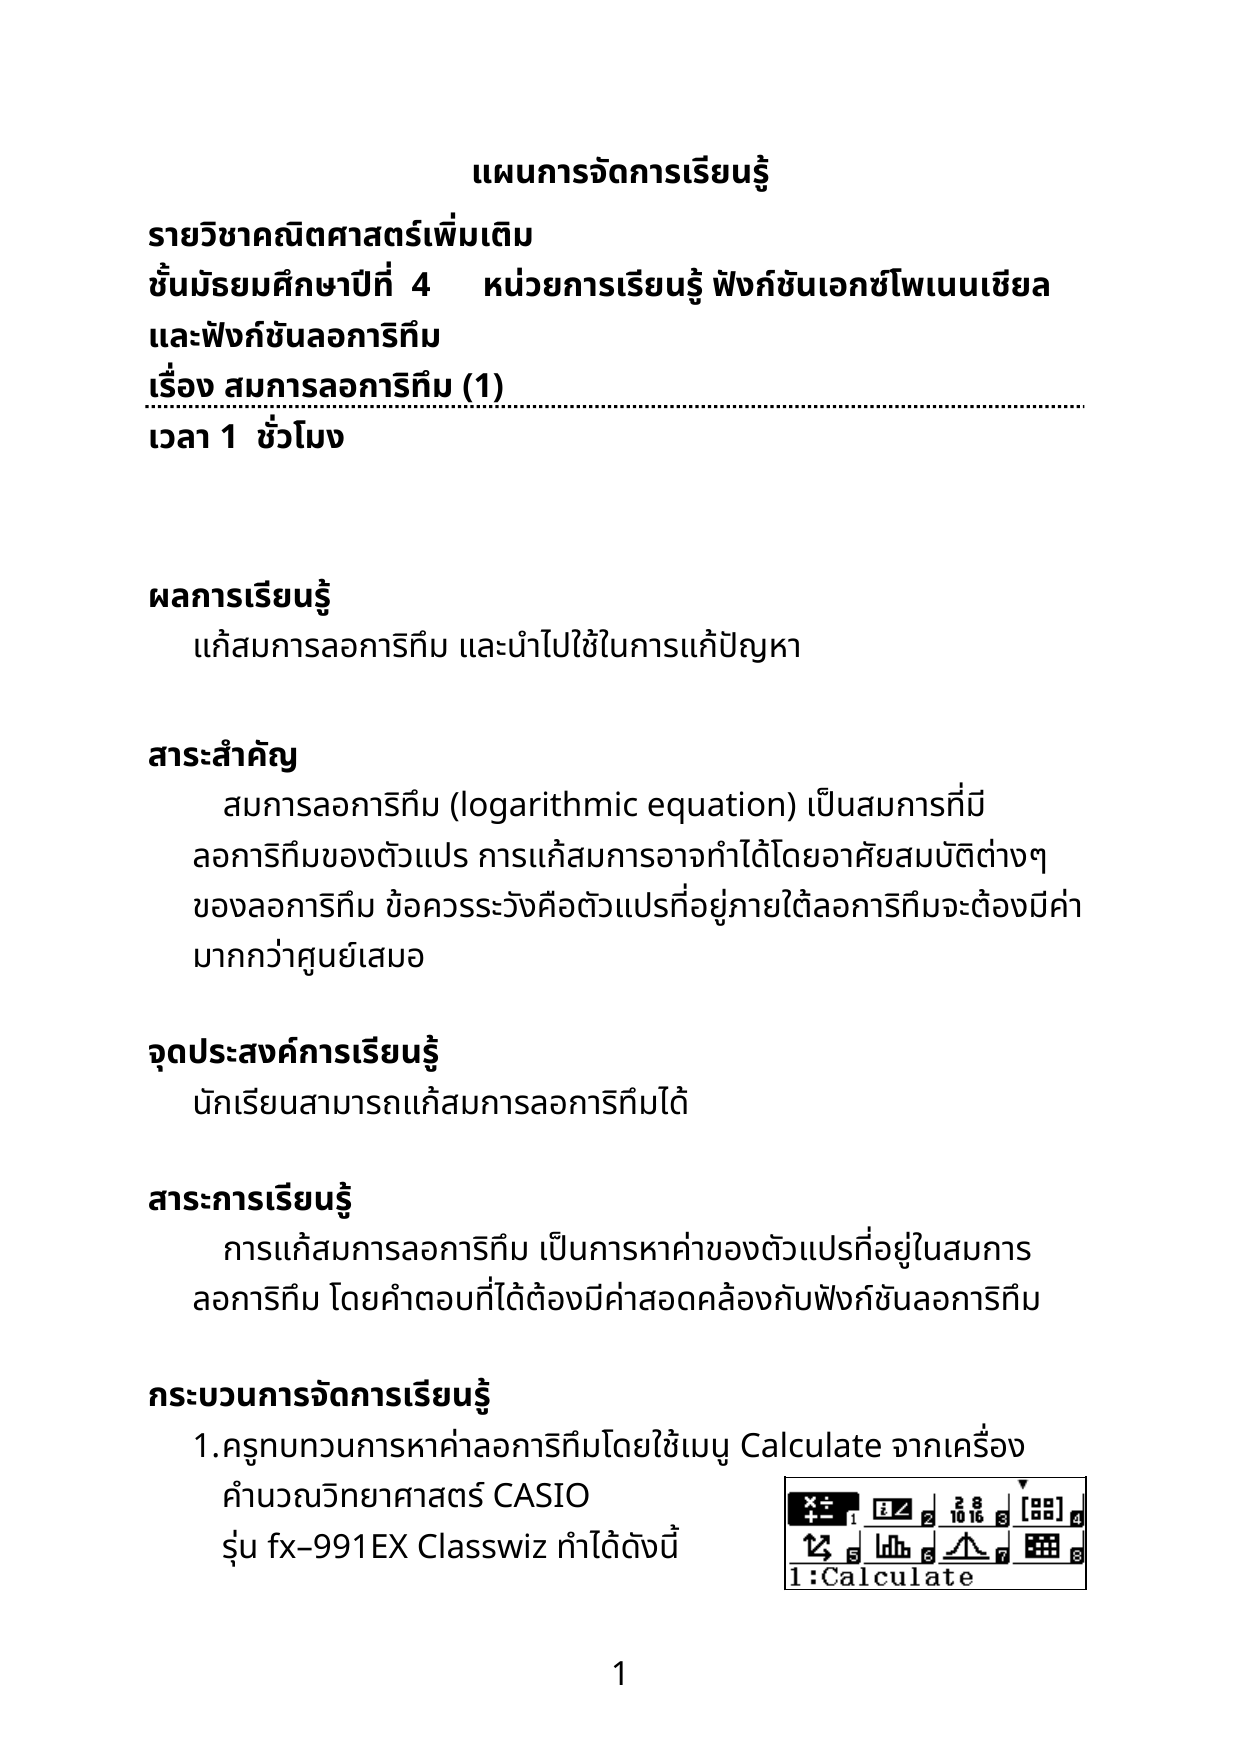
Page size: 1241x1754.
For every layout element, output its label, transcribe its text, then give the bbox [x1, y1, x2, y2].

list รุ่น fx–991EX Classwiz ทำได้ดังนี้ [222, 1523, 784, 1573]
text สาระสำคัญ [148, 731, 1092, 781]
text เรื่อง สมการลอการิทึม (1) เวลา 1 ชั่วโมง เวลา 1 ชั่วโมง [148, 362, 1092, 559]
text การแก้สมการลอการิทึม เป็นการหาค่าของตัวแปรที่อยู่ในสมการลอการิทึม โดยคำตอบที่ได้ต้องมีค่าสอดคล้องกับฟังก์ชันลอการิทึม [192, 1225, 1092, 1326]
text รายวิชาคณิตศาสตร์เพิ่มเติม ชั้นมัธยมศึกษาปีที่ 4 หน่วยการเรียนรู้ ฟังก์ชันเอกซ์โพเนนเชียลและฟังก์ชันลอการิทึม [148, 211, 1092, 362]
list ครูทบทวนการหาค่าลอการิทึมโดยใช้เมนู Calculate จากเครื่องคำนวณวิทยาศาสตร์ CASIO [192, 1422, 1092, 1523]
text ผลการเรียนรู้ [148, 572, 1092, 622]
text นักเรียนสามารถแก้สมการลอการิทึมได้ [192, 1079, 1092, 1129]
text สาระการเรียนรู้ [148, 1174, 1092, 1225]
text แผนการจัดการเรียนรู้ [148, 148, 1092, 198]
picture [786, 1478, 1085, 1589]
text สมการลอการิทึม (logarithmic equation) เป็นสมการที่มีลอการิทึมของตัวแปร การแก้สมการอาจทำได้โดยอาศัยสมบัติต่างๆ ของลอการิทึม ข้อควรระวังคือตัวแปรที่อยู่ภายใต้ลอการิทึมจะต้องมีค่ามากกว่าศูนย์เสมอ [192, 781, 1092, 983]
text จุดประสงค์การเรียนรู้ [148, 1028, 1092, 1079]
text แก้สมการลอการิทึม และนำไปใช้ในการแก้ปัญหา [192, 622, 1092, 673]
text กระบวนการจัดการเรียนรู้ [148, 1371, 1092, 1422]
